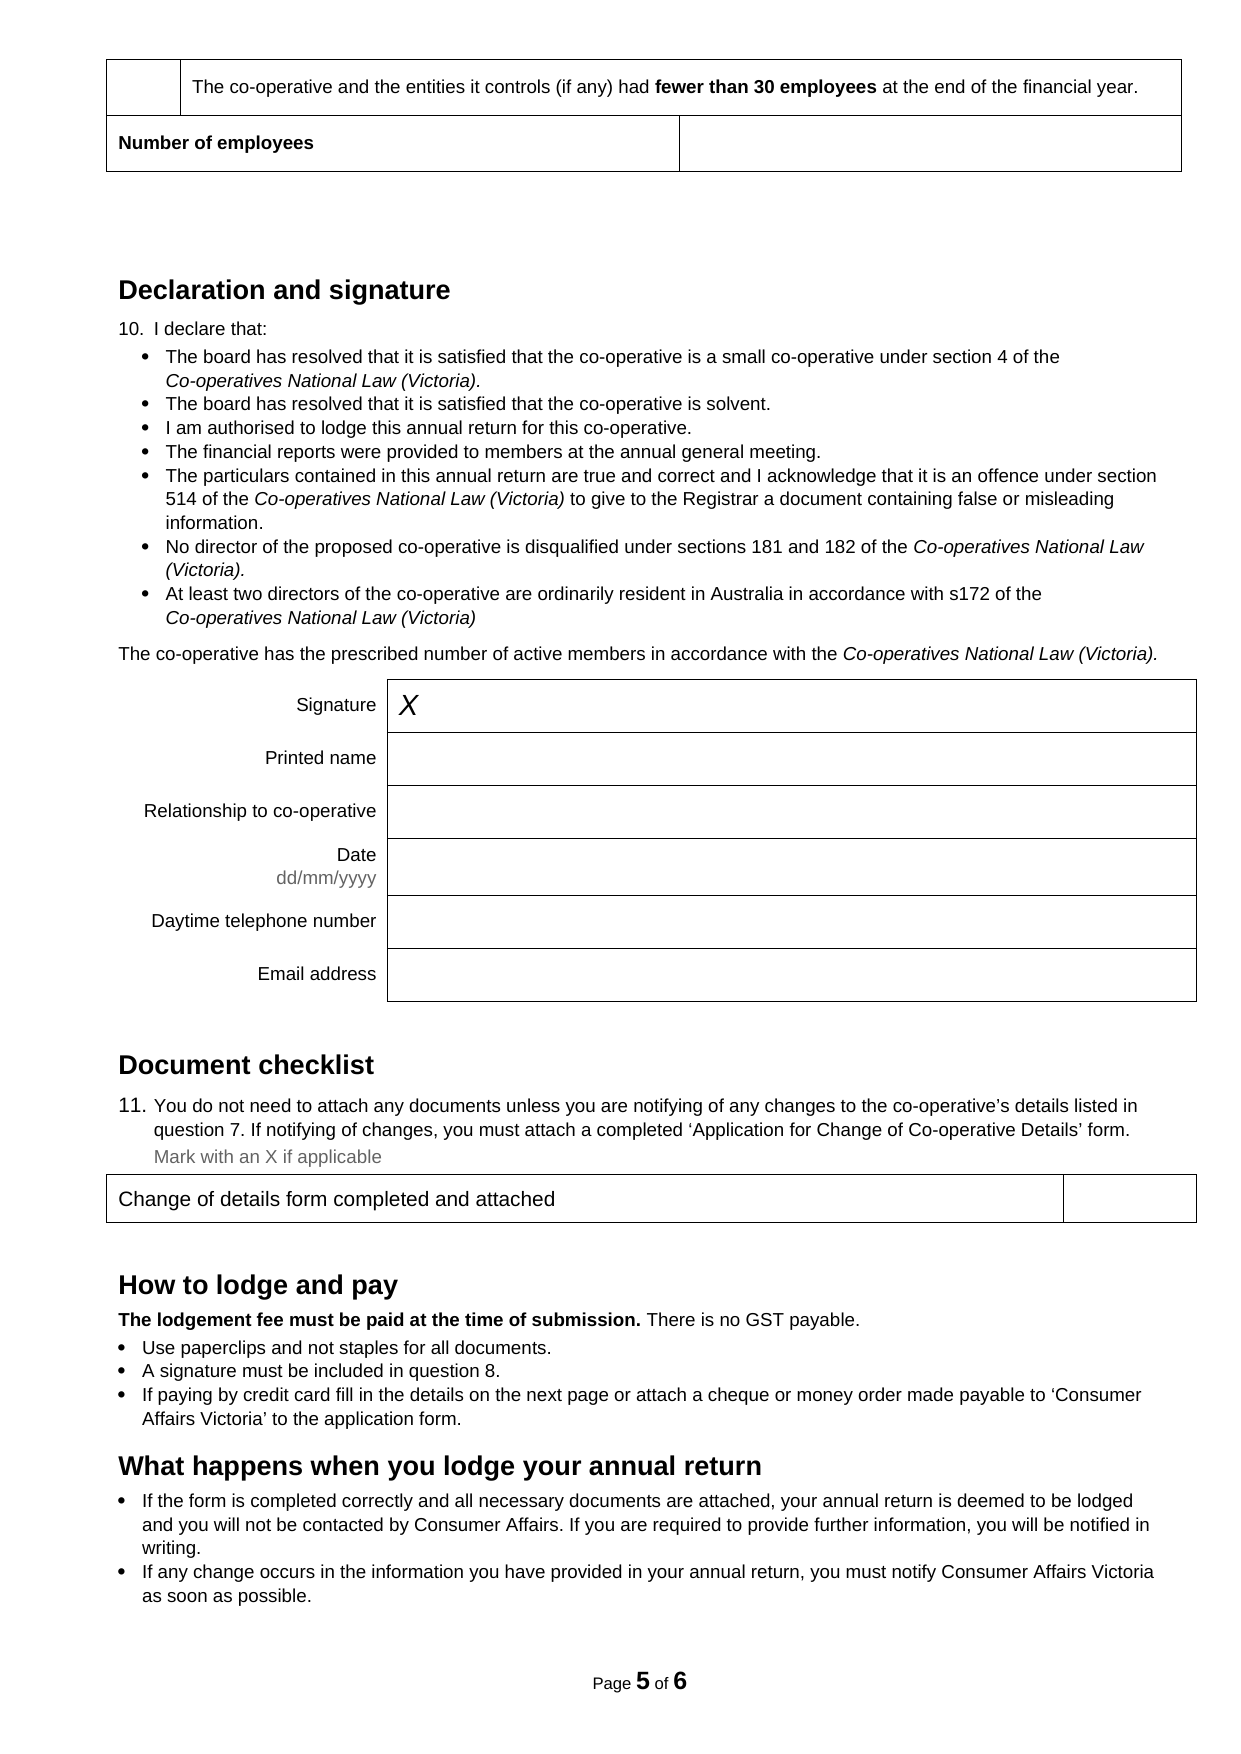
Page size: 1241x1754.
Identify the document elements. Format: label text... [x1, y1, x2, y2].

table_cell [680, 116, 1181, 171]
list If paying by credit card fill in the details on the next page or attach a cheque or money order made payable to ‘Consumer Affairs Victoria’ to the application form. [118, 1384, 1161, 1429]
table_cell Relationship to co-operative [107, 785, 387, 838]
table_header You do not need to attach any documents unless you are notifying of any changes to the co-operative’s details listed in question 7. If notifying of changes, you must attach a completed ‘Application for Change of Co-operative Details’ form. Mark with an X if applicable [107, 1088, 1196, 1174]
list Use paperclips and not staples for all documents. [118, 1337, 1161, 1358]
list If any change occurs in the information you have provided in your annual return, you must notify Consumer Affairs Victoria as soon as possible. [118, 1561, 1161, 1606]
table_cell [388, 733, 1196, 785]
text The lodgement fee must be paid at the time of submission. There is no GST payable. [118, 1309, 1161, 1330]
table_cell [1064, 1175, 1196, 1222]
table_cell Daytime telephone number [107, 895, 387, 948]
table_cell [388, 896, 1196, 948]
table_cell Printed name [107, 732, 387, 785]
subtitle Declaration and signature [118, 274, 1161, 305]
list A signature must be included in question 8. [118, 1360, 1161, 1382]
table_cell [388, 949, 1196, 1001]
table_cell Change of details form completed and attached [107, 1175, 1063, 1222]
table_cell [388, 839, 1196, 895]
table_cell Number of employees [107, 116, 679, 171]
table_cell Email address [107, 948, 387, 1001]
subtitle What happens when you lodge your annual return [118, 1450, 1161, 1481]
table_cell Signature [107, 679, 387, 732]
table_cell X [388, 680, 1196, 732]
table_header I declare that: The board has resolved that it is satisfied that the co-operative is a small co-operative under section 4 of the Co-operatives National Law (Victoria). The board has resolved that it is satisfied that the co-operative is solvent. I am authorised to lodge this annual return for this co-operative. The financial reports were provided to members at the annual general meeting. The particulars contained in this annual return are true and correct and I acknowledge that it is an offence under section 514 of the Co-operatives National Law (Victoria) to give to the Registrar a document containing false or misleading information. No director of the proposed co-operative is disqualified under sections 181 and 182 of the Co-operatives National Law (Victoria). At least two directors of the co-operative are ordinarily resident in in accordance with s172 of the Co-operatives National Law (Victoria) The co-operative has the prescribed number of active members in accordance with the Co-operatives National Law (Victoria). [107, 314, 1196, 679]
table_cell The co-operative and the entities it controls (if any) had fewer than 30 employees at the end of the financial year. [181, 60, 1181, 115]
table_cell [107, 60, 180, 115]
table_cell [388, 786, 1196, 838]
list If the form is completed correctly and all necessary documents are attached, your annual return is deemed to be lodged and you will not be contacted by Consumer Affairs. If you are required to provide further information, you will be notified in writing. [118, 1490, 1161, 1559]
subtitle How to lodge and pay [118, 1269, 1161, 1300]
subtitle Document checklist [118, 1049, 1161, 1080]
table_cell Date dd/mm/yyyy [107, 838, 387, 895]
